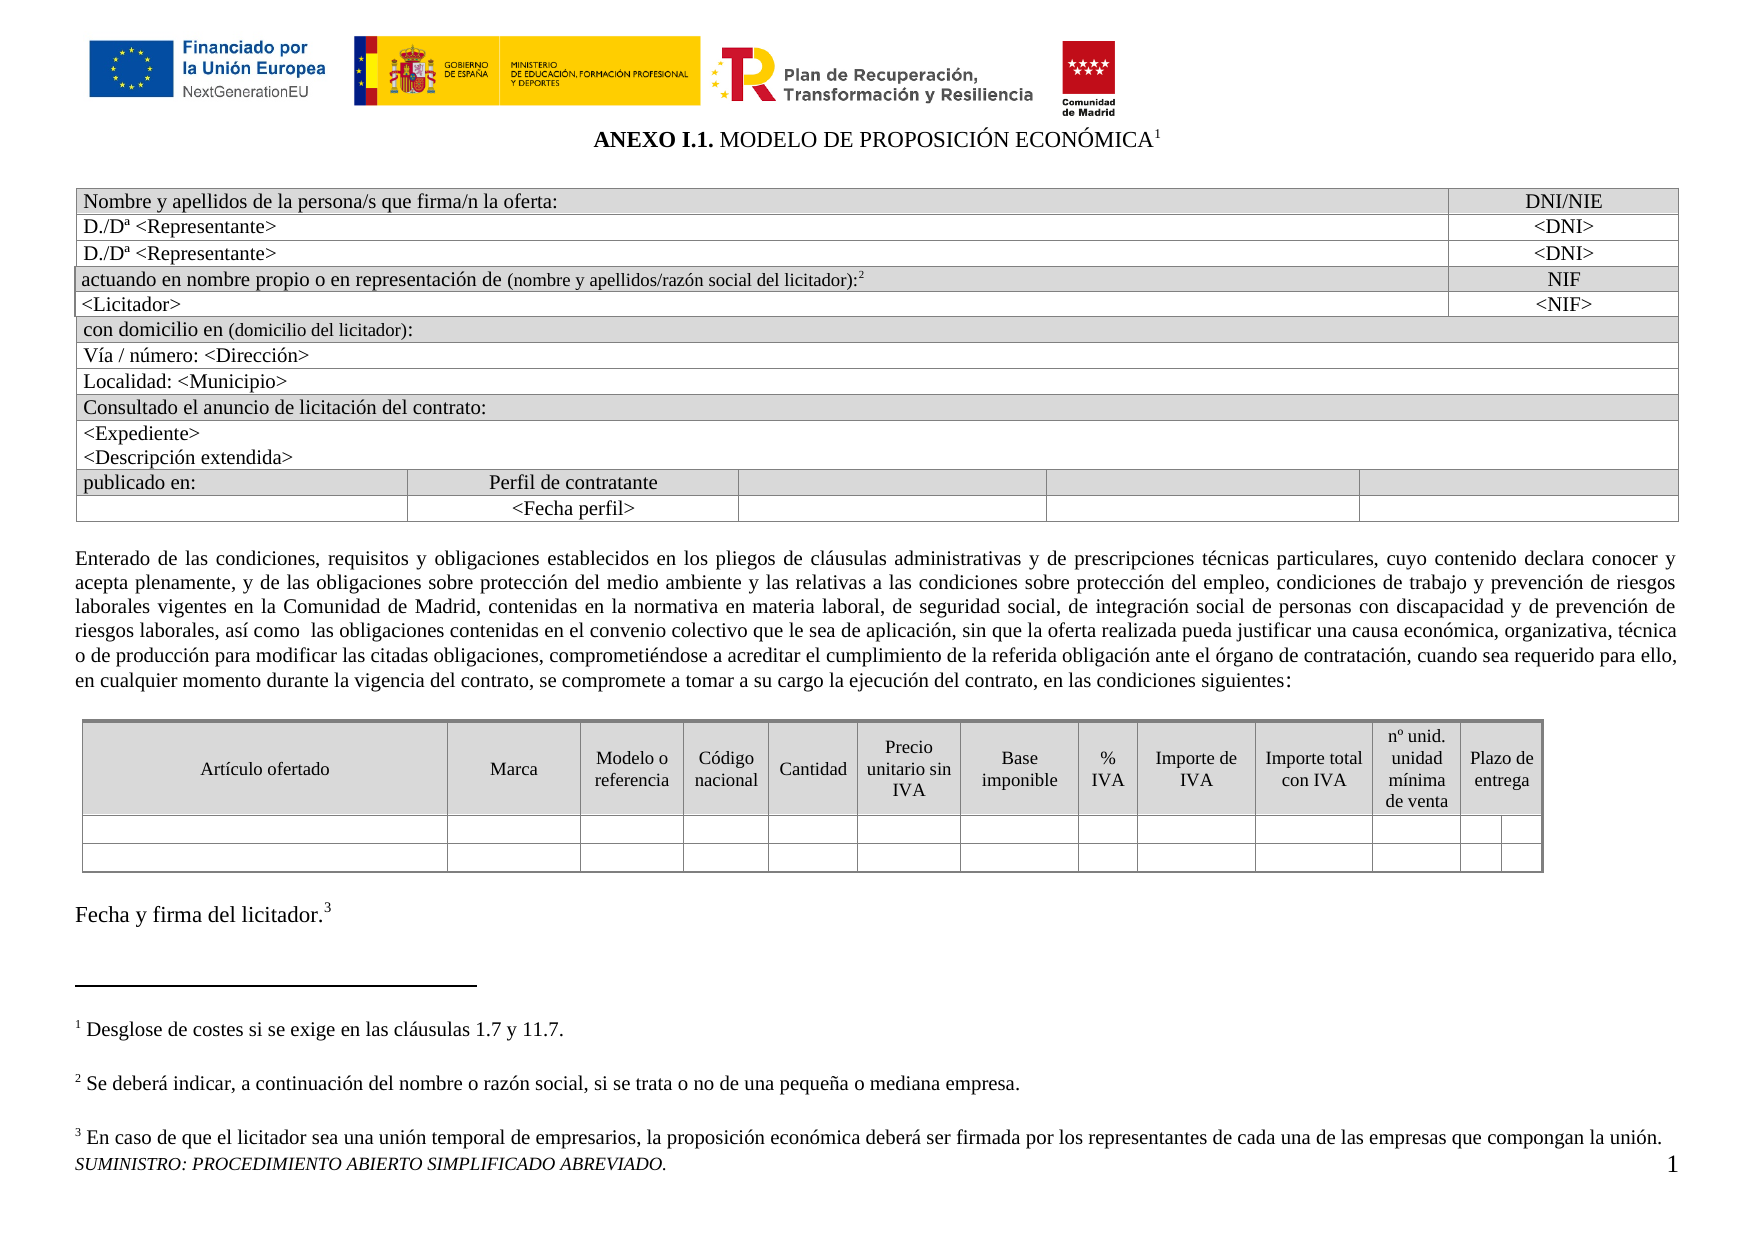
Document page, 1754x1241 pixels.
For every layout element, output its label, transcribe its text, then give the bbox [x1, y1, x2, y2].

table_cell Vía / número: <Dirección> [77, 343, 1678, 368]
table_cell [1256, 844, 1372, 871]
table_cell [1079, 844, 1137, 871]
table_cell [1047, 470, 1359, 495]
table_cell [1047, 496, 1359, 521]
table_cell <DNI> [1449, 241, 1678, 266]
table_cell Localidad: <Municipio> [77, 369, 1678, 394]
table_cell [739, 470, 1046, 495]
table_cell [581, 844, 683, 871]
table_cell [858, 816, 960, 843]
table_cell [1502, 844, 1541, 871]
table_cell [1138, 816, 1255, 843]
table_cell [448, 844, 580, 871]
table_cell [961, 816, 1078, 843]
table_header Nombre y apellidos de la persona/s que firma/n la oferta: [77, 189, 1448, 213]
table_cell <Licitador> [76, 292, 1448, 316]
table_cell [448, 816, 580, 843]
table_cell <DNI> [1449, 215, 1678, 239]
table_cell [769, 844, 857, 871]
table_cell [1373, 844, 1460, 871]
table_cell [684, 844, 768, 871]
text Enterado de las condiciones, requisitos y obligaciones establecidos en los pliegos de cláusulas administrativas y de prescripciones técnicas particulares, cuyo contenido declara conocer y acepta plenamente, y de las obligaciones sobre protección del medio ambiente y las relativas a las condiciones sobre protección del empleo, condiciones de trabajo y prevención de riesgos laborales vigentes en la Comunidad de Madrid, contenidas en la normativa en materia laboral, de seguridad social, de integración social de personas con discapacidad y de prevención de riesgos laborales, así como las obligaciones contenidas en el convenio colectivo que le sea de aplicación, sin que la oferta realizada pueda justificar una causa económica, organizativa, técnica o de producción para modificar las citadas obligaciones, comprometiéndose a acreditar el cumplimiento de la referida obligación ante el órgano de contratación, cuando sea requerido para ello, en cualquier momento durante la vigencia del contrato, se compromete a tomar a su cargo la ejecución del contrato, en las condiciones siguientes: [75, 546, 1679, 693]
table_cell Perfil de contratante [408, 470, 738, 495]
table_header Plazo de entrega [1461, 723, 1541, 814]
text ANEXO I.1. MODELO DE PROPOSICIÓN ECONÓMICA [75, 127, 1679, 153]
table_header % IVA [1079, 723, 1137, 814]
table_cell D./Dª <Representante> [77, 241, 1448, 266]
table_cell actuando en nombre propio o en representación de (nombre y apellidos/razón social del licitador): [76, 267, 1448, 291]
table_header DNI/NIE [1449, 189, 1678, 213]
table_cell [858, 844, 960, 871]
table_cell <Expediente> <Descripción extendida> [77, 421, 1678, 469]
table_header Cantidad [769, 723, 857, 814]
table_header Importe total con IVA [1256, 723, 1372, 814]
table_cell [1256, 816, 1372, 843]
table_cell [1360, 470, 1678, 495]
table_cell [1360, 496, 1678, 521]
table_cell [684, 816, 768, 843]
table_header Código nacional [684, 723, 768, 814]
table_cell [1461, 844, 1501, 871]
table_header Artículo ofertado [83, 723, 447, 814]
text Fecha y firma del licitador. [75, 899, 1679, 927]
table_cell [581, 816, 683, 843]
table_cell publicado en: [77, 470, 407, 495]
table_cell [1461, 816, 1501, 843]
table_header Marca [448, 723, 580, 814]
table_cell <NIF> [1449, 292, 1678, 316]
picture [708, 39, 1035, 110]
table_header Precio unitario sin IVA [858, 723, 960, 814]
table_cell NIF [1449, 267, 1678, 291]
table_cell D./Dª <Representante> [77, 215, 1448, 239]
table_header Importe de IVA [1138, 723, 1255, 814]
table_cell <Fecha perfil> [408, 496, 738, 521]
table_header nº unid. unidad mínima de venta [1373, 723, 1460, 814]
table_cell con domicilio en (domicilio del licitador): [77, 317, 1678, 342]
table_cell [1502, 816, 1541, 843]
table_cell [83, 844, 447, 871]
picture [1062, 41, 1121, 119]
picture [352, 34, 702, 107]
table_header Base imponible [961, 723, 1078, 814]
table_cell Consultado el anuncio de licitación del contrato: [77, 395, 1678, 420]
table_cell [1138, 844, 1255, 871]
table_cell [769, 816, 857, 843]
table_cell [1373, 816, 1460, 843]
picture [83, 31, 329, 104]
table_cell [83, 816, 447, 843]
table_cell [739, 496, 1046, 521]
table_header Modelo o referencia [581, 723, 683, 814]
table_cell [1079, 816, 1137, 843]
table_cell [77, 496, 407, 521]
table_cell [961, 844, 1078, 871]
